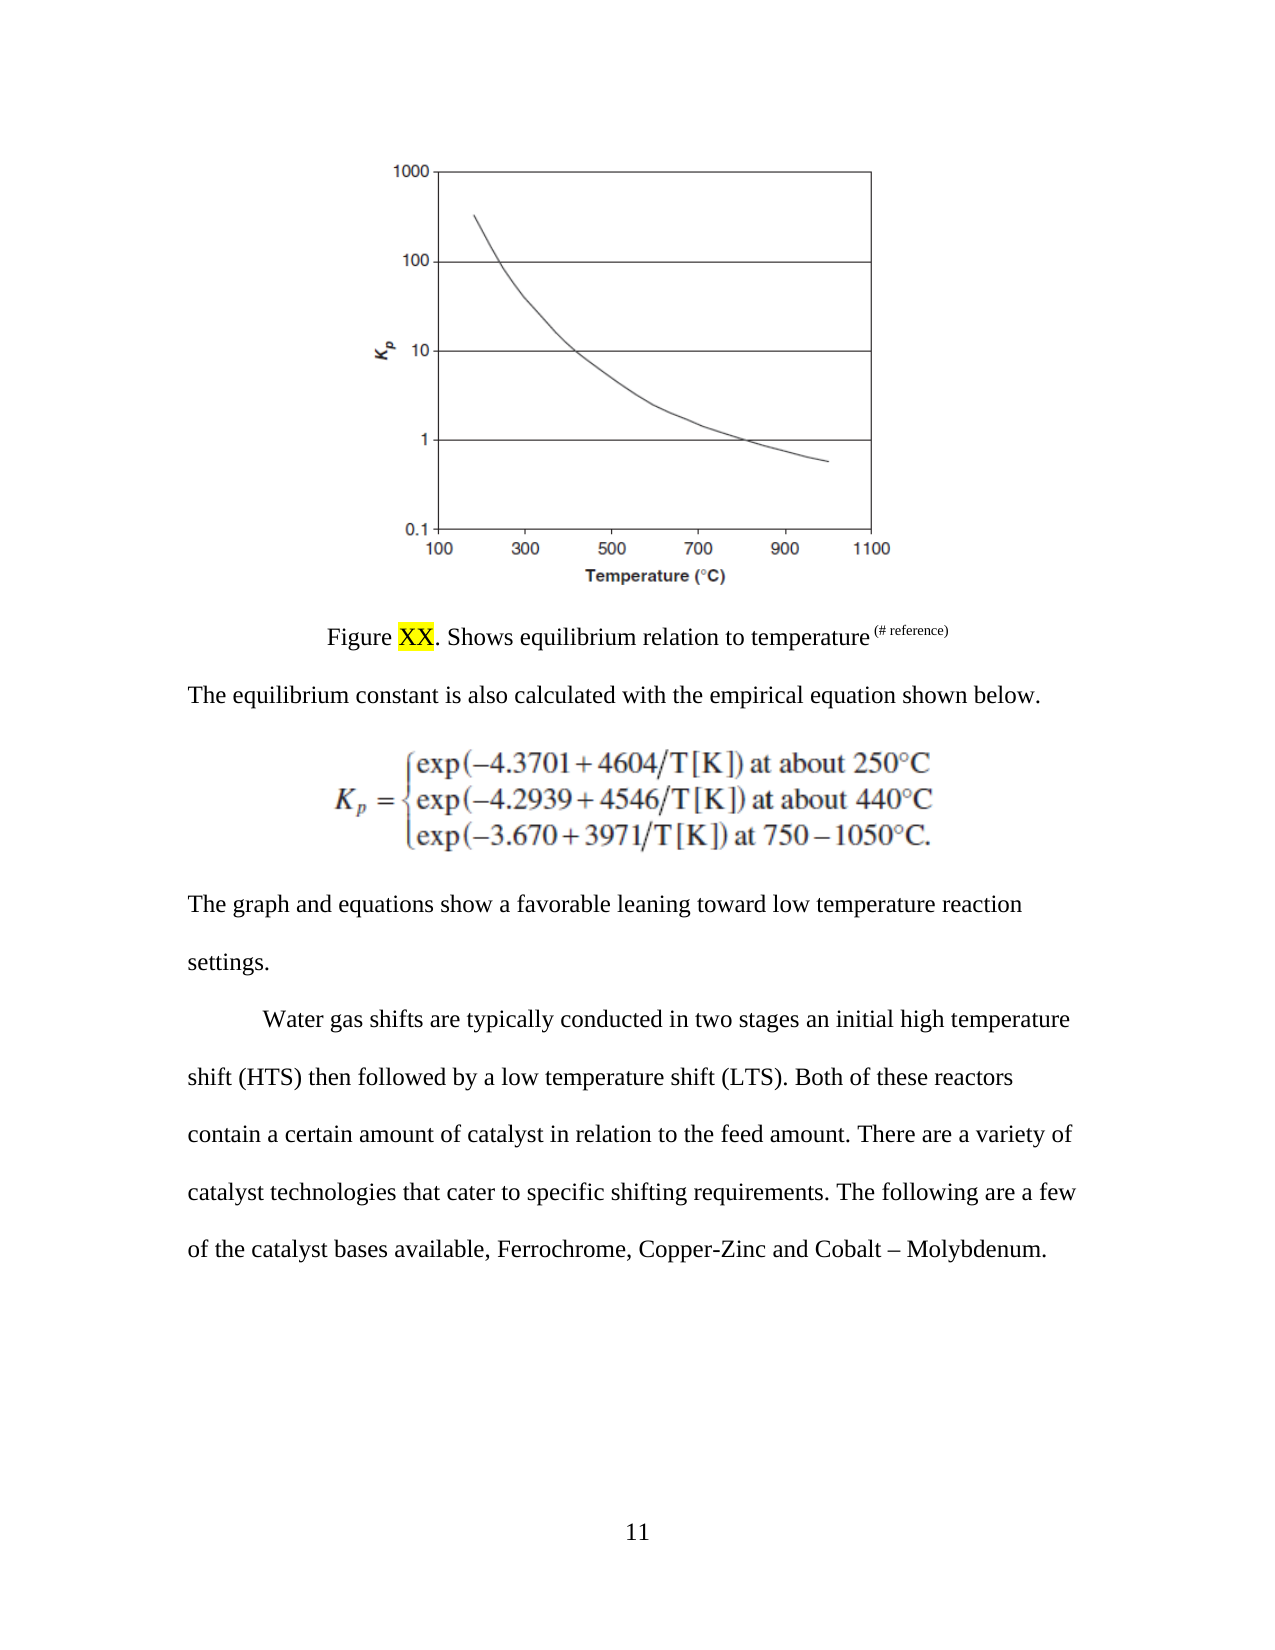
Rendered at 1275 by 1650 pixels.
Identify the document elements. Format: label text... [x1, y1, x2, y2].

text Water gas shifts are typically conducted in two stages an initial high temperature shift (HTS) then followed by a low temperature shift (LTS). Both of these reactors contain a certain amount of catalyst in relation to the feed amount. There are a variety of catalyst technologies that cater to specific shifting requirements. The following are a few of the catalyst bases available, Ferrochrome, Copper-Zinc and Cobalt – Molybdenum. [187, 1004, 1087, 1263]
text The equilibrium constant is also calculated with the empirical equation shown below. [187, 680, 1087, 708]
picture [320, 737, 955, 861]
text The graph and equations show a favorable leaning toward low temperature reaction settings. [187, 889, 1087, 976]
text Figure XX. Shows equilibrium relation to temperature (# reference) [434, 622, 1087, 651]
text Figure XX. Shows equilibrium relation to temperature (# reference) [187, 622, 398, 651]
picture [348, 150, 927, 594]
